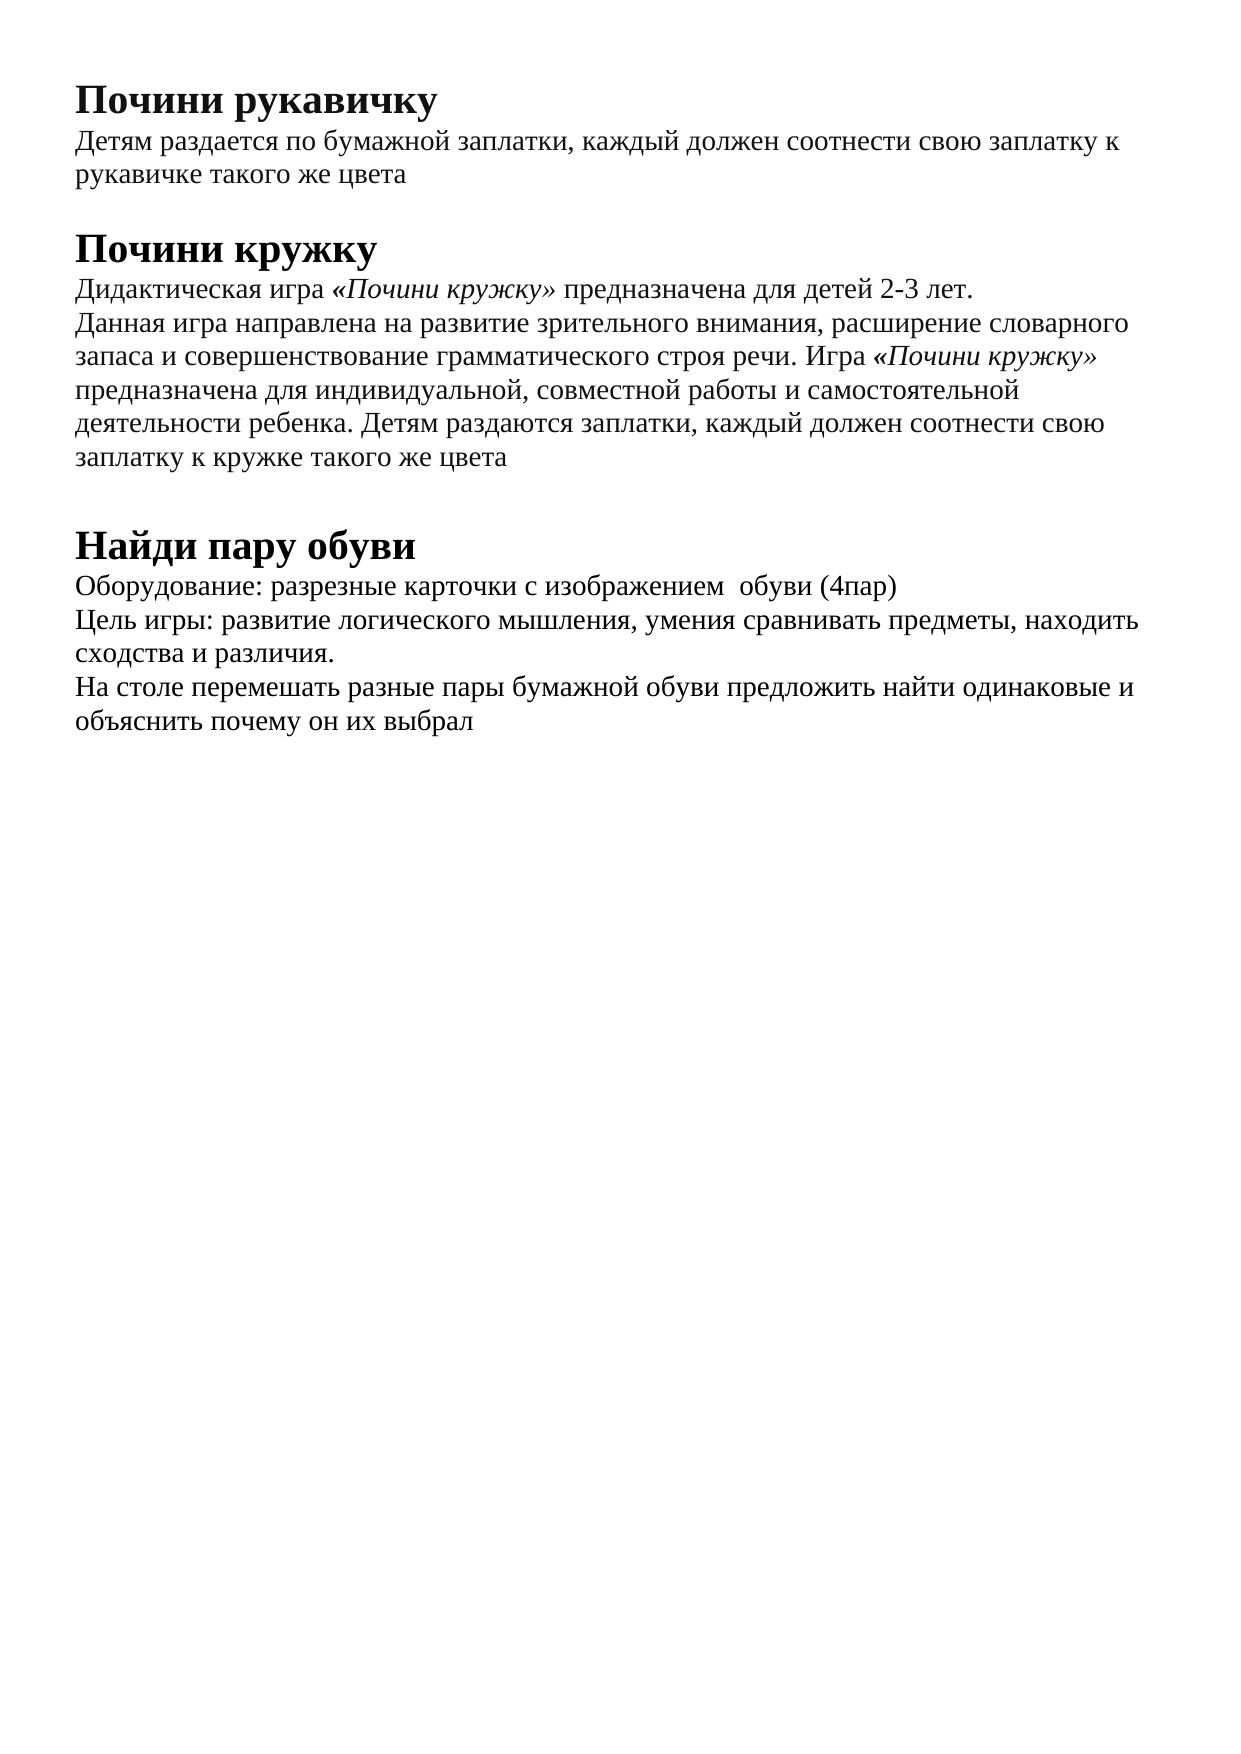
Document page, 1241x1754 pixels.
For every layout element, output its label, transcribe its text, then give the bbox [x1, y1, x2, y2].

text Цель игры: развитие логического мышления, умения сравнивать предметы, находить сходства и различия. [75, 602, 1165, 669]
text Найди пару обуви [75, 521, 1165, 568]
text Детям раздается по бумажной заплатки, каждый должен соотнести свою заплатку к рукавичке такого же цвета [75, 123, 1165, 190]
text Оборудование: разрезные карточки с изображением обуви (4пар) [75, 568, 1165, 602]
text Дидактическая игра «Почини кружку» предназначена для детей 2-3 лет. Данная игра направлена на развитие зрительного внимания, расширение словарного запаса и совершенствование грамматического строя речи. Игра «Почини кружку» предназначена для индивидуальной, совместной работы и самостоятельной деятельности ребенка. Детям раздаются заплатки, каждый должен соотнести свою заплатку к кружке такого же цвета [75, 271, 1165, 473]
text На столе перемешать разные пары бумажной обуви предложить найти одинаковые и объяснить почему он их выбрал [75, 669, 1165, 736]
text Почини кружку [75, 223, 1165, 271]
text Почини рукавичку [75, 75, 1165, 123]
